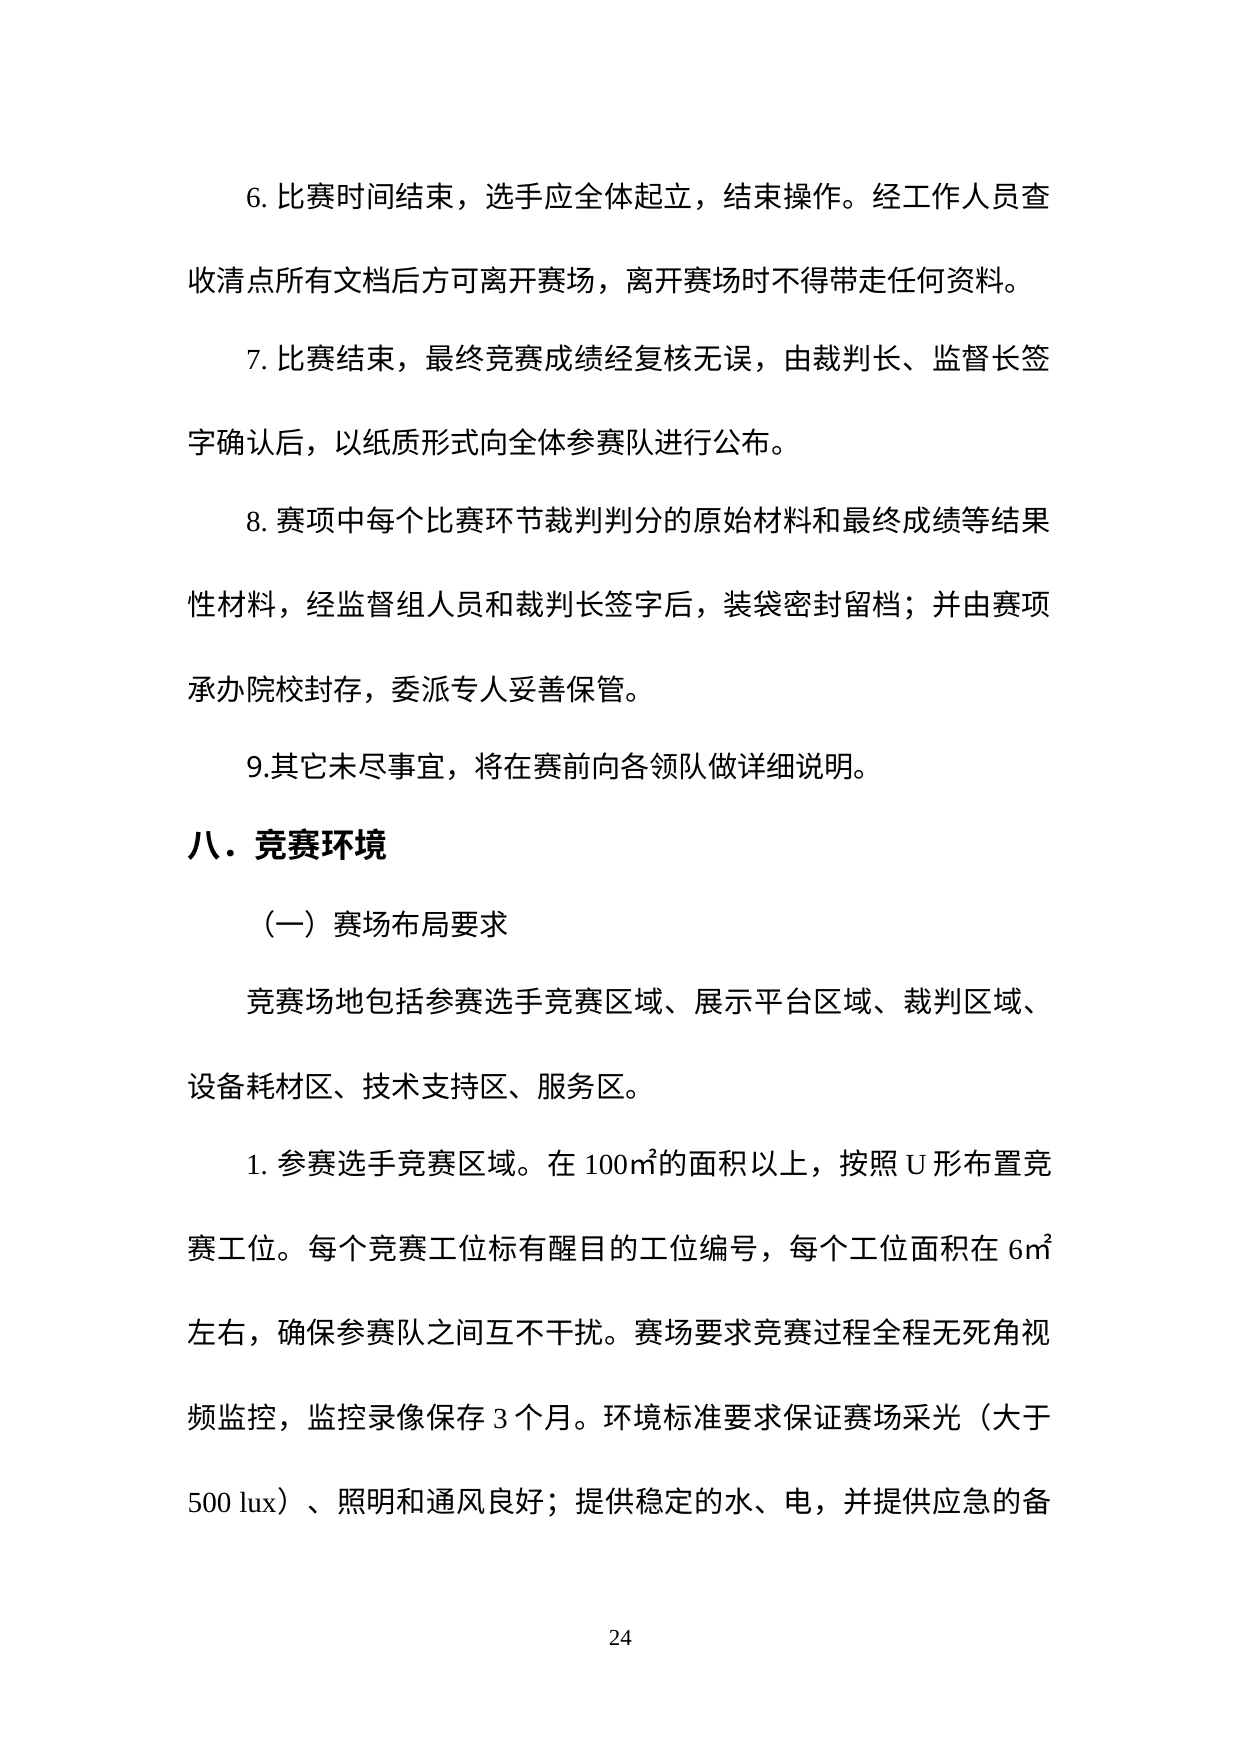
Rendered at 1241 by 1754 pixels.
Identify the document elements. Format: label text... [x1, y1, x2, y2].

text 6. 比赛时间结束，选手应全体起立，结束操作。经工作人员查收清点所有文档后方可离开赛场，离开赛场时不得带走任何资料。 [187, 162, 1053, 311]
text 竞赛场地包括参赛选手竞赛区域、展示平台区域、裁判区域、设备耗材区、技术支持区、服务区。 [187, 967, 1053, 1117]
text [187, 1129, 1053, 1532]
text 7. 比赛结束，最终竞赛成绩经复核无误，由裁判长、监督长签字确认后，以纸质形式向全体参赛队进行公布。 [187, 324, 1053, 473]
text （一）赛场布局要求 [187, 890, 1053, 955]
text 8. 赛项中每个比赛环节裁判判分的原始材料和最终成绩等结果性材料，经监督组人员和裁判长签字后，装袋密封留档；并由赛项承办院校封存，委派专人妥善保管。 [187, 486, 1053, 720]
subtitle 八．竞赛环境 [187, 810, 1053, 875]
text 9.其它未尽事宜，将在赛前向各领队做详细说明。 [187, 733, 1053, 798]
